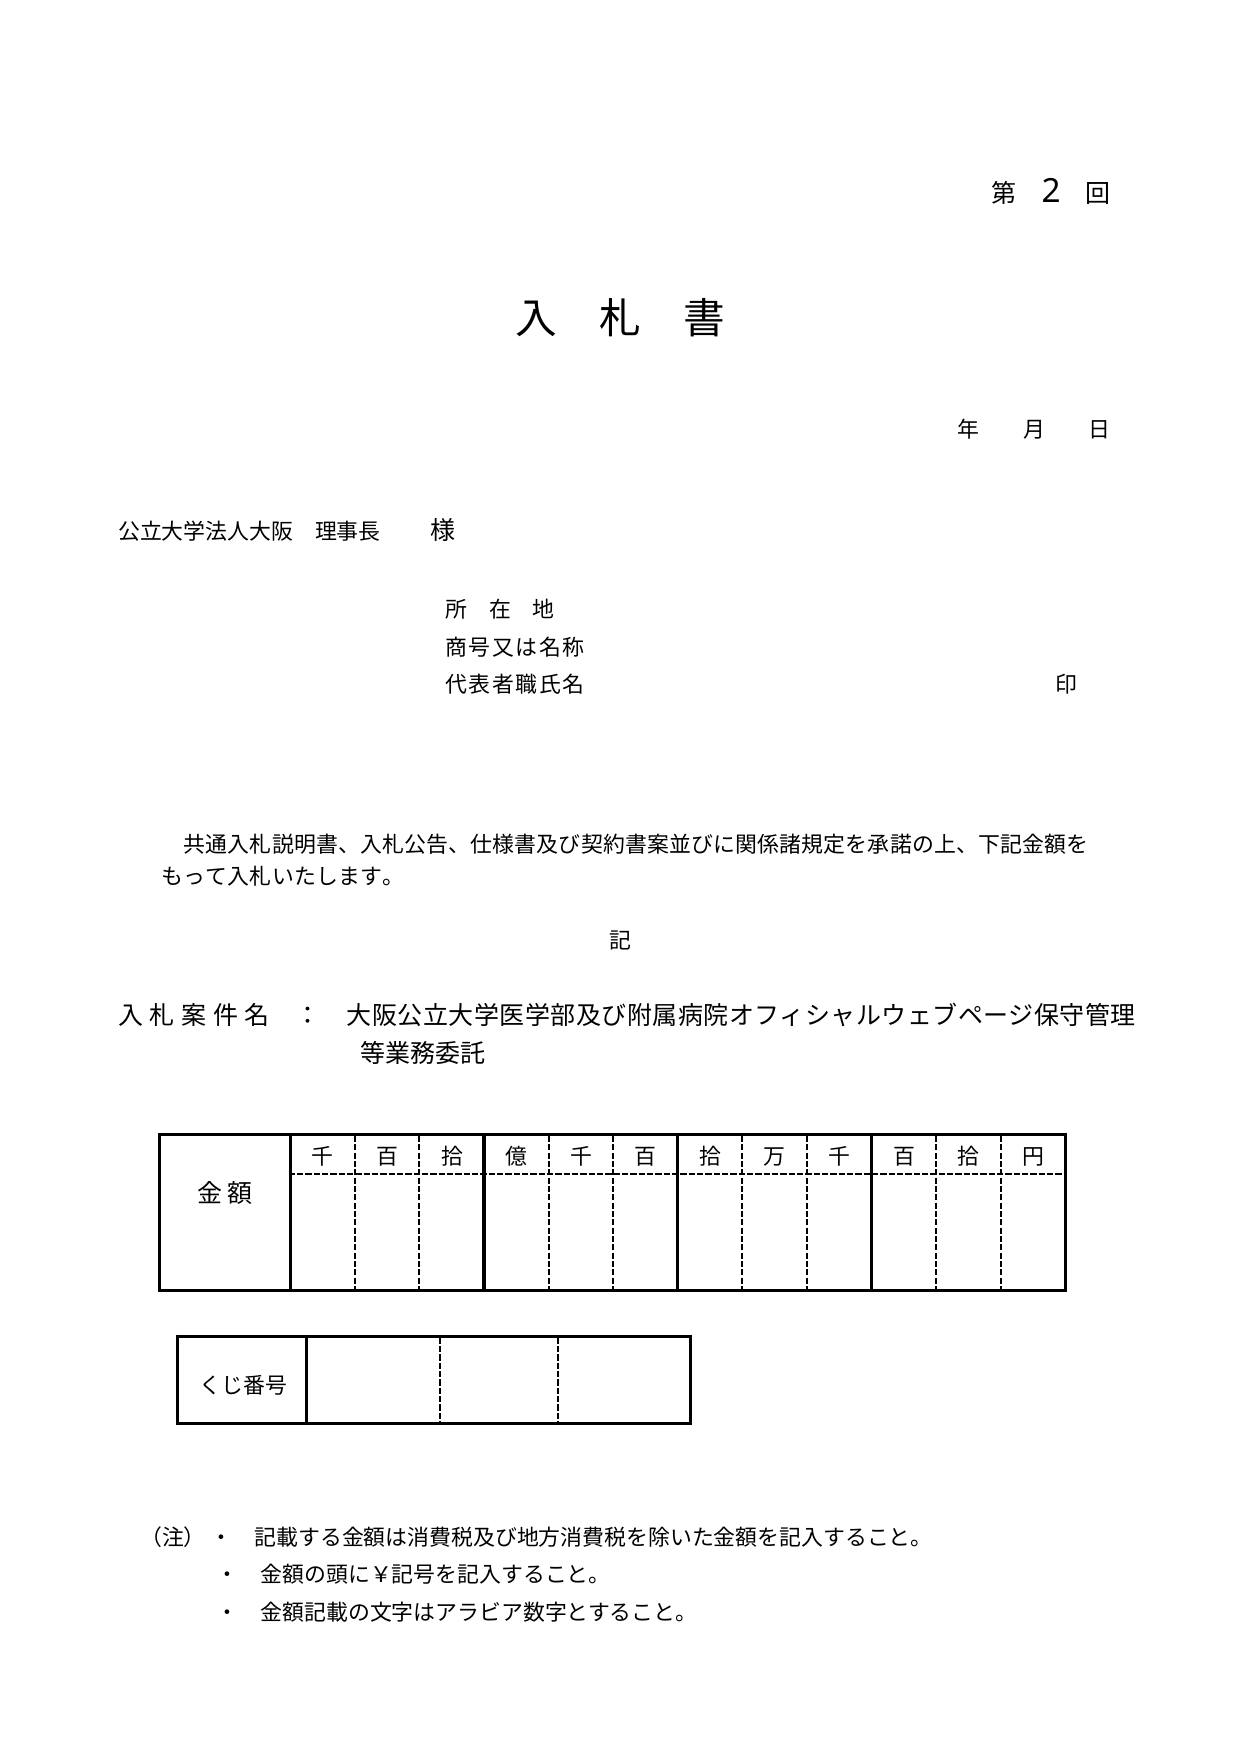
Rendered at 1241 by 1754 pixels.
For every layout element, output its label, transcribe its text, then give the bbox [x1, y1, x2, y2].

table_cell [549, 1173, 613, 1289]
table_header 金 額 [161, 1136, 289, 1289]
table_header 拾 [679, 1136, 742, 1173]
text 入札書 [118, 277, 1122, 352]
table_header 万 [742, 1136, 807, 1173]
table_header 百 [873, 1136, 936, 1173]
table_header 千 [292, 1136, 355, 1173]
table_header [440, 1338, 558, 1422]
text ・ 金額記載の文字はアラビア数字とすること。 [118, 1592, 1069, 1629]
table_header [558, 1338, 689, 1422]
subtitle 記 [118, 920, 1122, 958]
table_cell [873, 1173, 936, 1289]
table_cell [742, 1173, 807, 1289]
table_header 千 [807, 1136, 870, 1173]
table_header [308, 1338, 439, 1422]
table_header 億 [486, 1136, 549, 1173]
text 年 月 日 [256, 409, 1110, 446]
table_cell [936, 1173, 1001, 1289]
table_header 円 [1001, 1136, 1064, 1173]
table_header 百 [355, 1136, 419, 1173]
text 共通入札説明書、入札公告、仕様書及び契約書案並びに関係諸規定を承諾の上、下記金額をもって入札いたします。 [161, 827, 1093, 890]
table_cell [355, 1173, 419, 1289]
table_header くじ番号 [179, 1338, 305, 1422]
text 第 2 回 [118, 152, 1110, 227]
table_header 千 [549, 1136, 613, 1173]
table_header 拾 [936, 1136, 1001, 1173]
table_cell [807, 1173, 870, 1289]
text 所在地 [445, 589, 1122, 627]
table_cell [679, 1173, 742, 1289]
table_cell [486, 1173, 549, 1289]
table_cell [419, 1173, 482, 1289]
table_cell [292, 1173, 355, 1289]
text 代表者職氏名 印 [445, 664, 1122, 702]
table_cell [613, 1173, 676, 1289]
text ・ 金額の頭に￥記号を記入すること。 [118, 1554, 1069, 1592]
text （注） ・ 記載する金額は消費税及び地方消費税を除いた金額を記入すること。 [140, 1517, 1183, 1554]
text 入 札 案 件 名 ： 大阪公立大学医学部及び附属病院オフィシャルウェブページ保守管理等業務委託 [118, 995, 1137, 1070]
text 公立大学法人大阪 理事長 様 [118, 509, 942, 547]
table_cell [1001, 1173, 1064, 1289]
text 商号又は名称 [445, 627, 1122, 664]
table_header 百 [613, 1136, 676, 1173]
table_header 拾 [419, 1136, 482, 1173]
